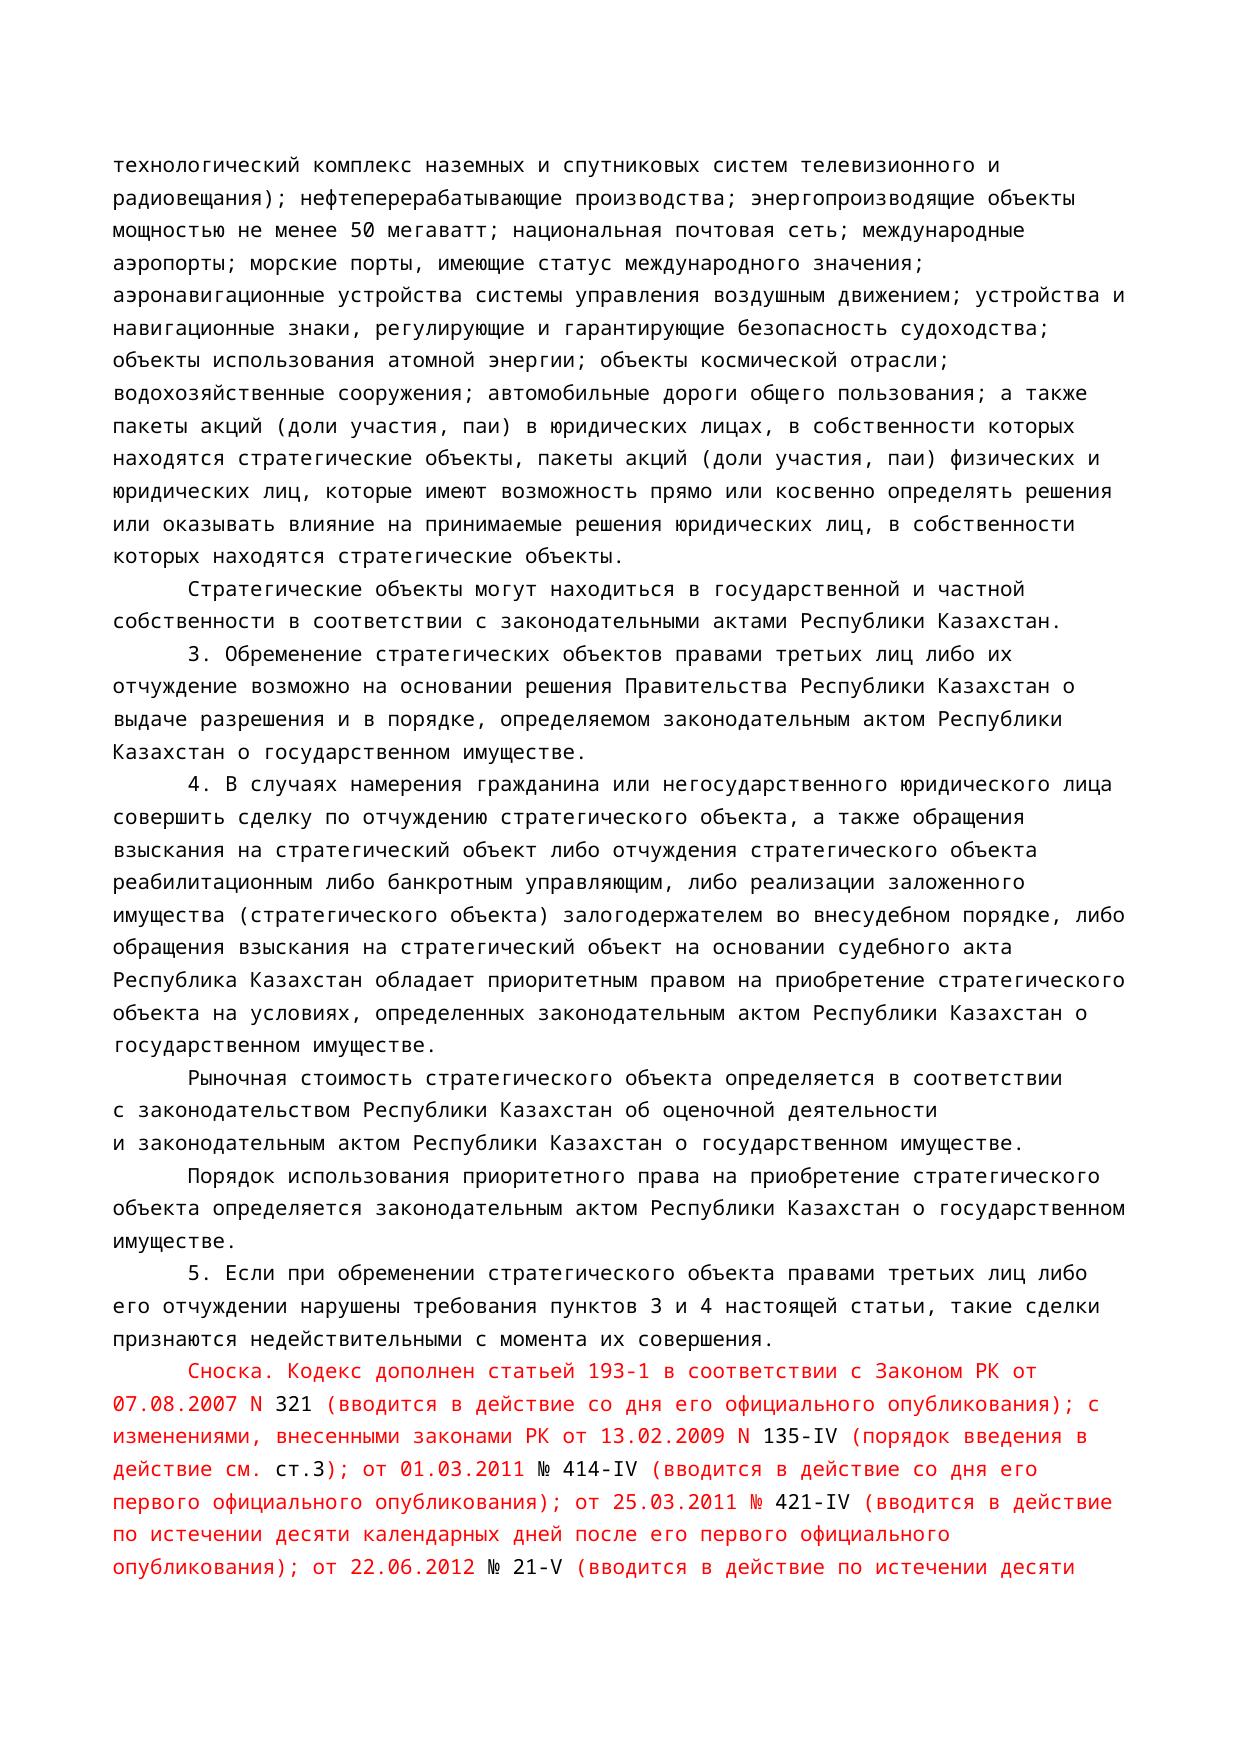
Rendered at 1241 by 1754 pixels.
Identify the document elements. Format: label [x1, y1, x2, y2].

text [112, 150, 1128, 1580]
